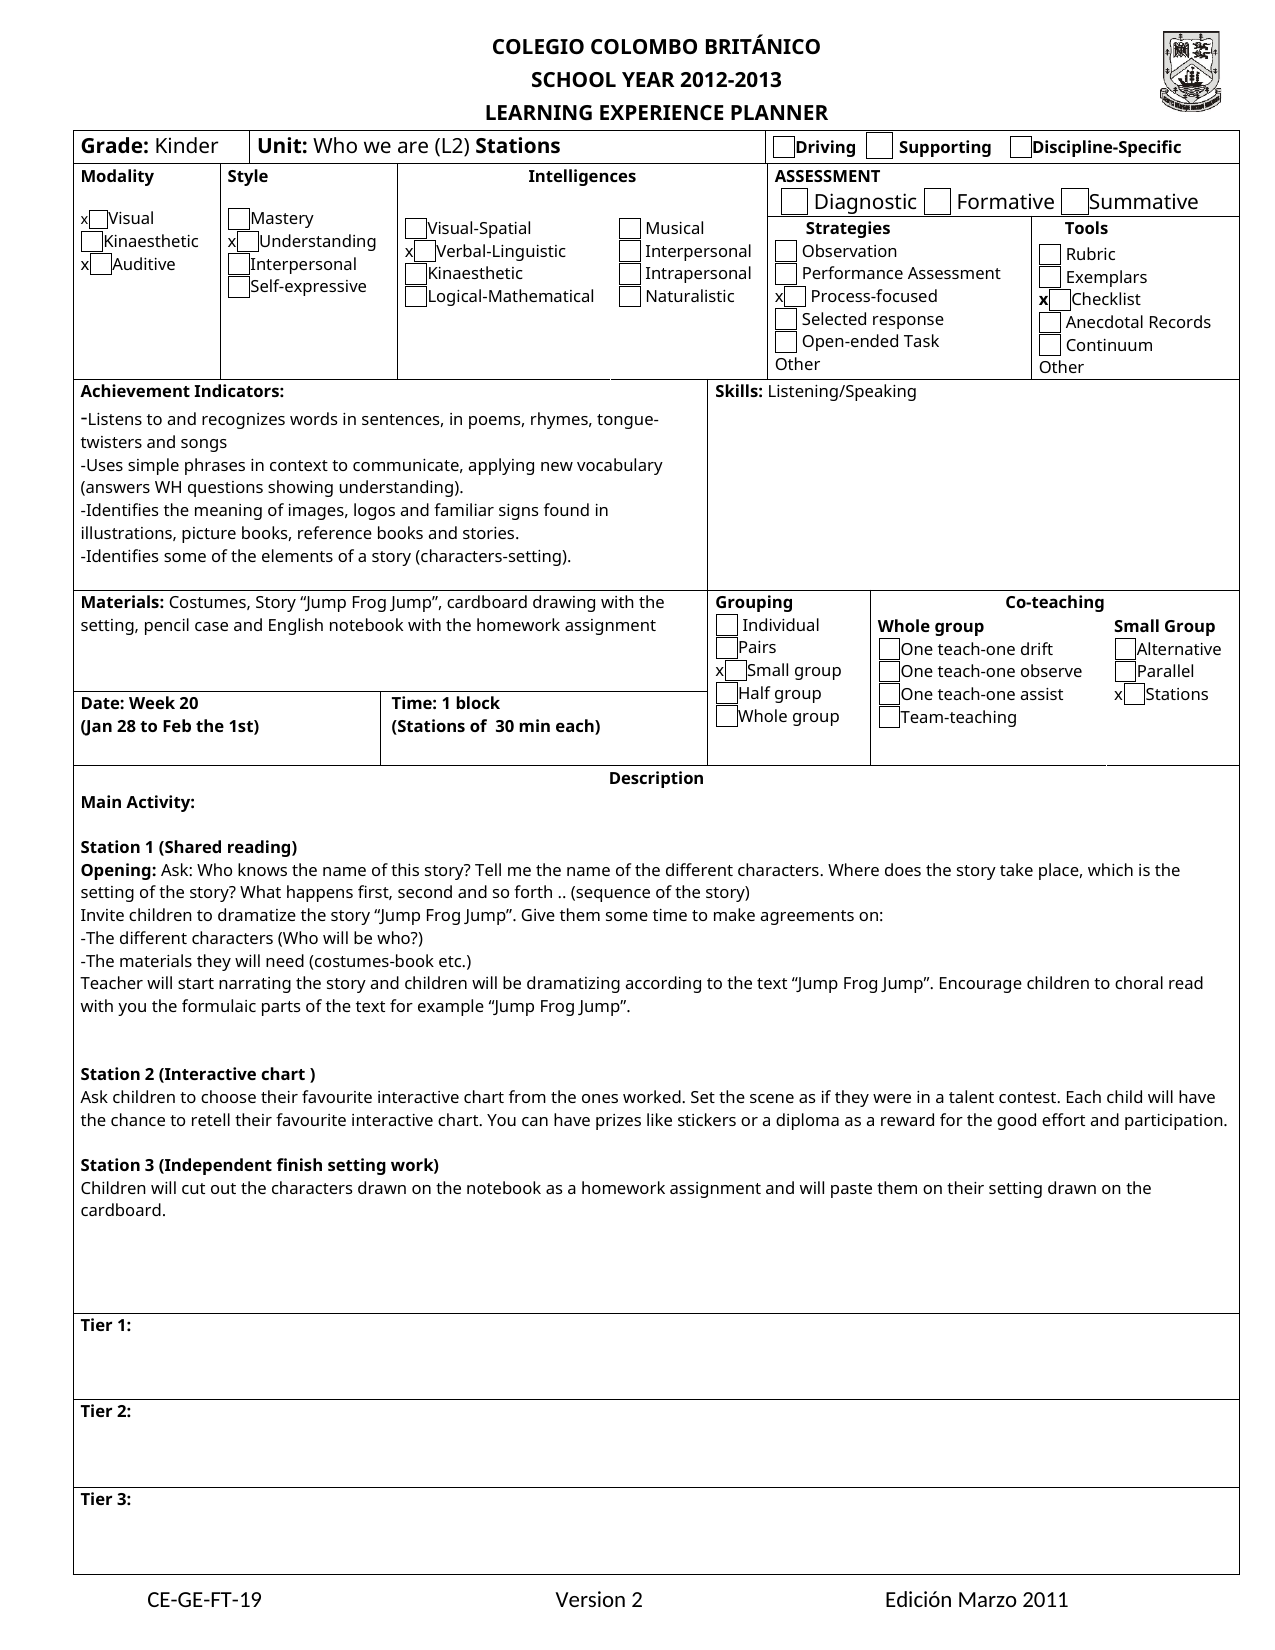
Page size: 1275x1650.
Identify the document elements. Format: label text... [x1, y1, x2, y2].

table_cell Tier 2: [74, 1400, 1239, 1487]
table_cell Description [74, 766, 1239, 789]
table_cell Materials: Costumes, Story “Jump Frog Jump”, cardboard drawing with the setting, pencil case and English notebook with the homework assignment [74, 591, 707, 691]
table_cell Driving Supporting Discipline-Specific [766, 131, 1239, 163]
table_cell Modality xVisual Kinaesthetic xAuditive [74, 164, 220, 379]
picture [1160, 31, 1222, 112]
table_cell Visual-Spatial xVerbal-Linguistic Kinaesthetic Logical-Mathematical [398, 217, 610, 379]
table_cell Musical Interpersonal Intrapersonal Naturalistic [611, 217, 767, 379]
table_cell Style Mastery xUnderstanding Interpersonal Self-expressive [221, 164, 397, 379]
table_cell Whole group One teach-one drift One teach-one observe One teach-one assist Team-teaching [871, 614, 1106, 765]
table_cell Co-teaching [871, 591, 1239, 613]
table_cell Unit: Who we are (L2) Stations [250, 131, 765, 163]
table_cell Tier 3: [74, 1488, 1239, 1574]
table_cell Main Activity: Station 1 (Shared reading) Opening: Ask: Who knows the name of this story? Tell me the name of the different characters. Where does the story take place, which is the setting of the story? What happens first, second and so forth .. (sequence of the story) Invite children to dramatize the story “Jump Frog Jump”. Give them some time to make agreements on: -The different characters (Who will be who?) -The materials they will need (costumes-book etc.) Teacher will start narrating the story and children will be dramatizing according to the text “Jump Frog Jump”. Encourage children to choral read with you the formulaic parts of the text for example “Jump Frog Jump”. Station 2 (Interactive chart ) Ask children to choose their favourite interactive chart from the ones worked. Set the scene as if they were in a talent contest. Each child will have the chance to retell their favourite interactive chart. You can have prizes like stickers or a diploma as a reward for the good effort and participation. Station 3 (Independent finish setting work) Children will cut out the characters drawn on the notebook as a homework assignment and will paste them on their setting drawn on the cardboard. [74, 790, 1239, 1312]
table_cell Time: 1 block (Stations of 30 min each) [381, 692, 707, 765]
table_cell Grouping Individual Pairs xSmall group Half group Whole group [708, 591, 870, 765]
table_cell Grade: Kinder [74, 131, 249, 163]
table_cell Small Group Alternative Parallel xStations [1107, 614, 1239, 765]
table_cell Achievement Indicators: -Listens to and recognizes words in sentences, in poems, rhymes, tongue-twisters and songs -Uses simple phrases in context to communicate, applying new vocabulary (answers WH questions showing understanding). -Identifies the meaning of images, logos and familiar signs found in illustrations, picture books, reference books and stories. -Identifies some of the elements of a story (characters-setting). [74, 380, 707, 589]
table_header COLEGIO COLOMBO BRITÁNICO SCHOOL YEAR 2012-2013 LEARNING EXPERIENCE PLANNER [74, 33, 1239, 130]
table_cell Tools Rubric Exemplars xChecklist Anecdotal Records Continuum Other [1032, 217, 1239, 379]
table_cell Tier 1: [74, 1314, 1239, 1399]
table_cell Intelligences [398, 164, 767, 216]
table_cell Date: Week 20 (Jan 28 to Feb the 1st) [74, 692, 380, 765]
table_cell ASSESSMENT Diagnostic Formative Summative [768, 164, 1239, 216]
table_cell Strategies Observation Performance Assessment x Process-focused Selected response Open-ended Task Other [768, 217, 1031, 379]
table_cell Skills: Listening/Speaking [708, 380, 1239, 589]
